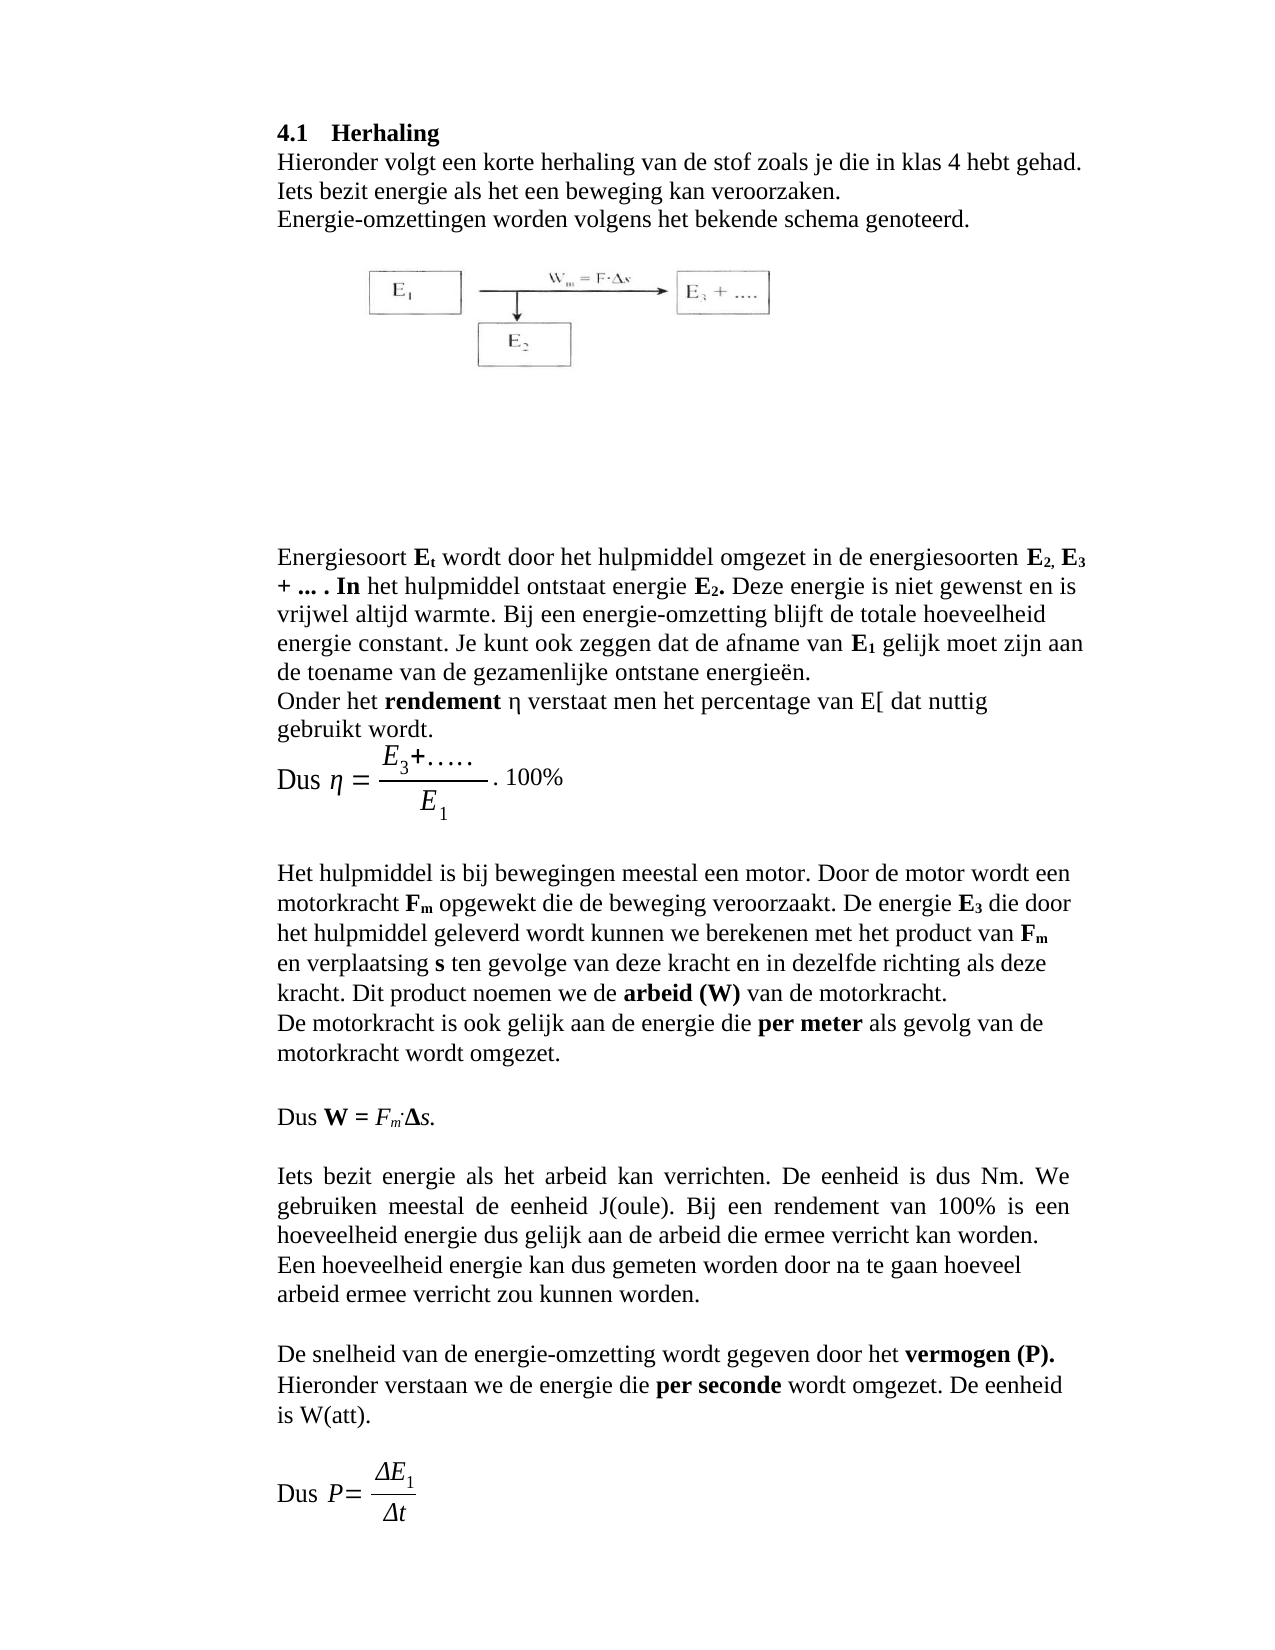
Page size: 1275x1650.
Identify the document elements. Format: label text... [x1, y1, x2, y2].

text Het hulpmiddel is bij bewegingen meestal een motor. Door de motor wordt een motorkracht Fm opgewekt die de beweging veroorzaakt. De energie E3 die door het hulpmiddel geleverd wordt kunnen we berekenen met het product van Fm en verplaatsing s ten gevolge van deze kracht en in dezelfde richting als deze kracht. Dit product noemen we de arbeid (W) van de motorkracht. [277, 857, 1071, 1007]
text Onder het rendement η verstaat men het percentage van E[ dat nuttig gebruikt wordt. [277, 686, 1071, 743]
text Iets bezit energie als het een beweging kan veroorzaken. [277, 176, 1094, 204]
text De snelheid van de energie-omzetting wordt gegeven door het vermogen (P). Hieronder verstaan we de energie die per seconde wordt omgezet. De eenheid is W(att). [277, 1338, 1071, 1430]
text 4.1 Herhaling [277, 118, 1071, 147]
picture [357, 253, 771, 369]
text Een hoeveelheid energie kan dus gemeten worden door na te gaan hoeveel arbeid ermee verricht zou kunnen worden. [277, 1249, 1071, 1308]
text Energiesoort Et wordt door het hulpmiddel omgezet in de energiesoorten E2, E3 + ... . In het hulpmiddel ontstaat energie E2. Deze energie is niet gewenst en is vrijwel altijd warmte. Bij een energie-omzetting blijft de totale hoeveelheid energie constant. Je kunt ook zeggen dat de afname van E1 gelijk moet zijn aan de toename van de gezamenlijke ontstane energieën. [277, 542, 1094, 686]
text Hieronder volgt een korte herhaling van de stof zoals je die in klas 4 hebt gehad. [277, 147, 1094, 176]
text Energie-omzettingen worden volgens het bekende schema genoteerd. [277, 204, 1094, 233]
text Iets bezit energie als het arbeid kan verrichten. De eenheid is dus Nm. We gebruiken meestal de eenheid J(oule). Bij een rendement van 100% is een hoeveelheid energie dus gelijk aan de arbeid die ermee verricht kan worden. [277, 1161, 1071, 1249]
text De motorkracht is ook gelijk aan de energie die per meter als gevolg van de motorkracht wordt omgezet. [277, 1007, 1071, 1067]
text . 100% [277, 761, 1071, 791]
text Dus W = Fm.Δs. [277, 1102, 1071, 1131]
